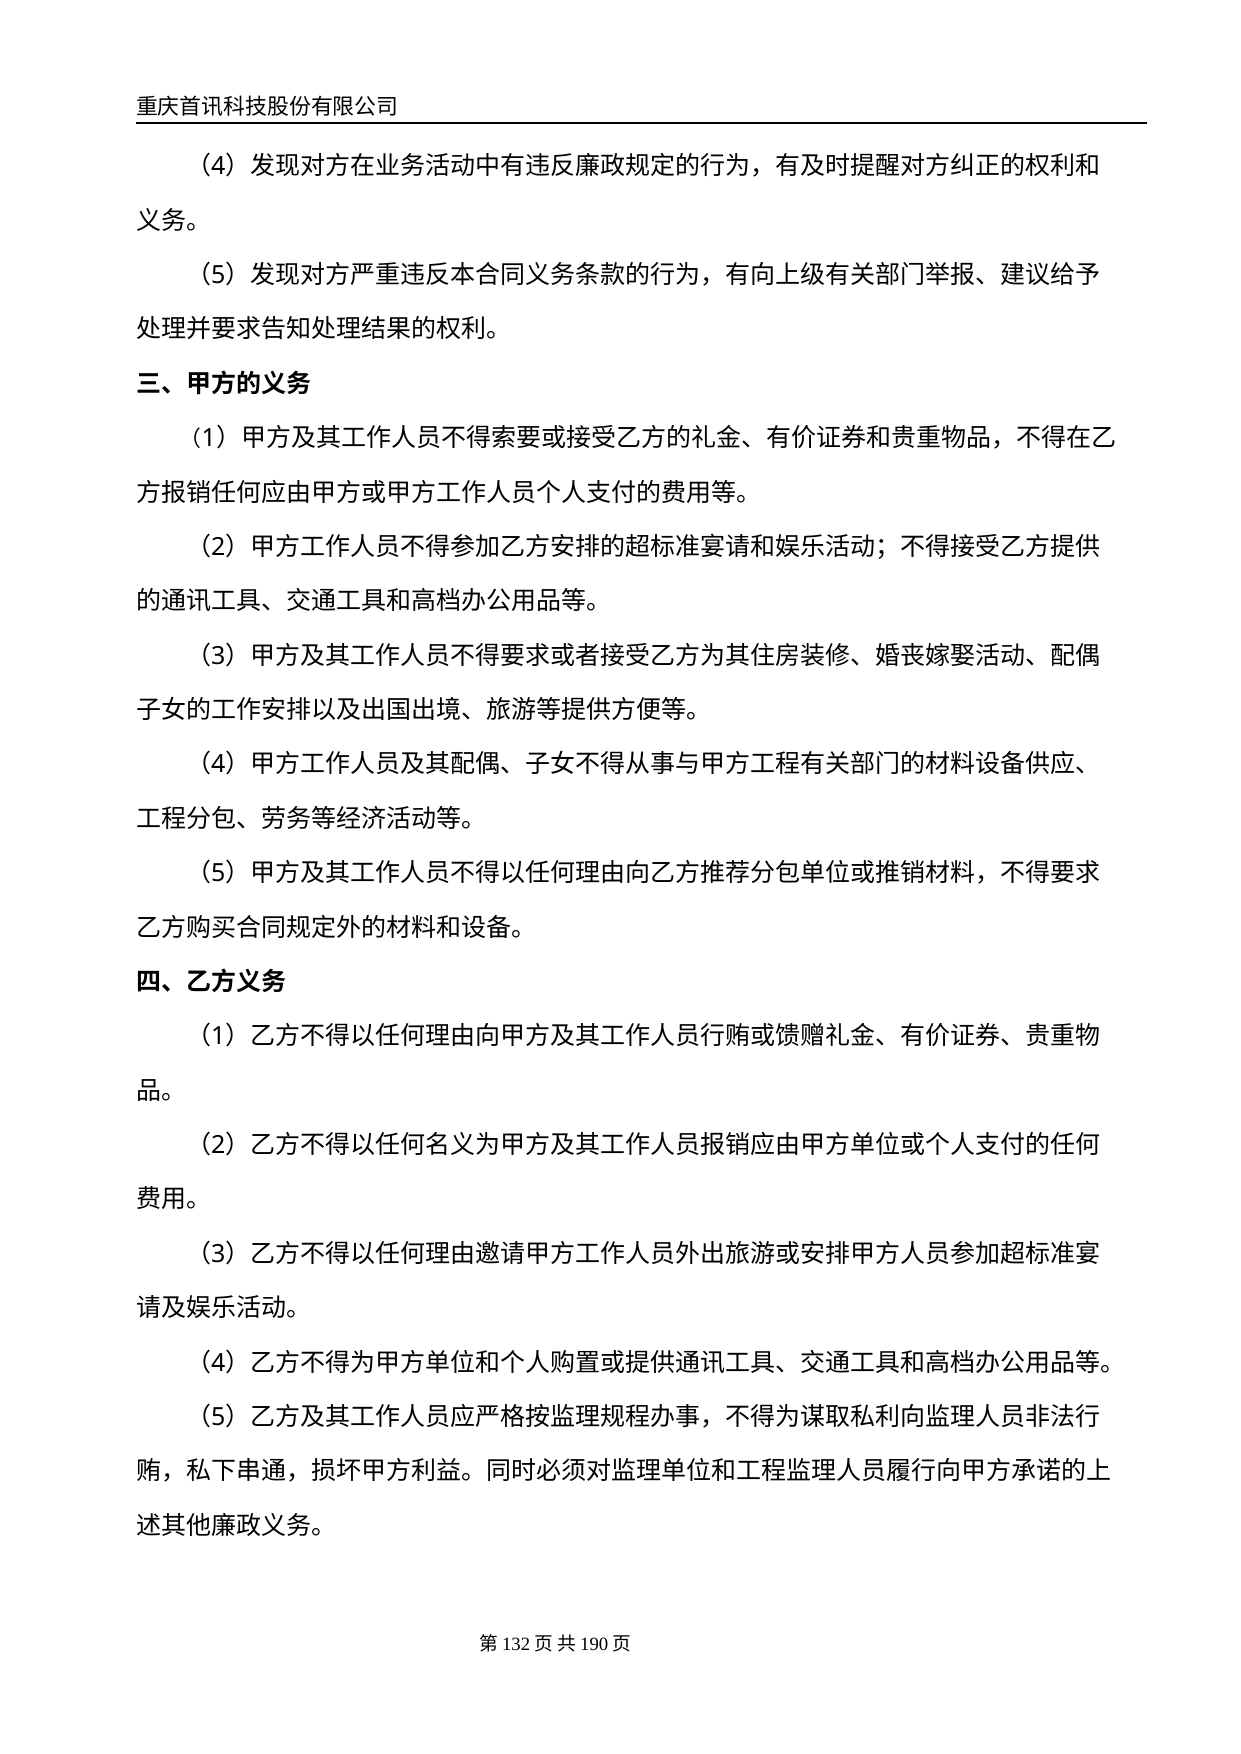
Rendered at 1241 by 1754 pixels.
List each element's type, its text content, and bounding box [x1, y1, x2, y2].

text （5）乙方及其工作人员应严格按监理规程办事，不得为谋取私利向监理人员非法行贿，私下串通，损坏甲方利益。同时必须对监理单位和工程监理人员履行向甲方承诺的上述其他廉政义务。 [136, 1396, 1122, 1541]
text （4）发现对方在业务活动中有违反廉政规定的行为，有及时提醒对方纠正的权利和义务。 [136, 146, 1122, 236]
text （5）甲方及其工作人员不得以任何理由向乙方推荐分包单位或推销材料，不得要求乙方购买合同规定外的材料和设备。 [136, 853, 1122, 943]
text （4）乙方不得为甲方单位和个人购置或提供通讯工具、交通工具和高档办公用品等。 [136, 1342, 1122, 1378]
text 三、甲方的义务 [136, 363, 1122, 399]
text （5）发现对方严重违反本合同义务条款的行为，有向上级有关部门举报、建议给予处理并要求告知处理结果的权利。 [136, 254, 1122, 345]
text （1）甲方及其工作人员不得索要或接受乙方的礼金、有价证券和贵重物品，不得在乙方报销任何应由甲方或甲方工作人员个人支付的费用等。 [136, 418, 1122, 508]
text 四、乙方义务 [136, 961, 1122, 998]
text （3）乙方不得以任何理由邀请甲方工作人员外出旅游或安排甲方人员参加超标准宴请及娱乐活动。 [136, 1233, 1122, 1324]
text （3）甲方及其工作人员不得要求或者接受乙方为其住房装修、婚丧嫁娶活动、配偶子女的工作安排以及出国出境、旅游等提供方便等。 [136, 635, 1122, 726]
text （2）甲方工作人员不得参加乙方安排的超标准宴请和娱乐活动；不得接受乙方提供的通讯工具、交通工具和高档办公用品等。 [136, 526, 1122, 617]
text （2）乙方不得以任何名义为甲方及其工作人员报销应由甲方单位或个人支付的任何费用。 [136, 1124, 1122, 1215]
text （4）甲方工作人员及其配偶、子女不得从事与甲方工程有关部门的材料设备供应、工程分包、劳务等经济活动等。 [136, 744, 1122, 834]
text （1）乙方不得以任何理由向甲方及其工作人员行贿或馈赠礼金、有价证券、贵重物品。 [136, 1016, 1122, 1106]
